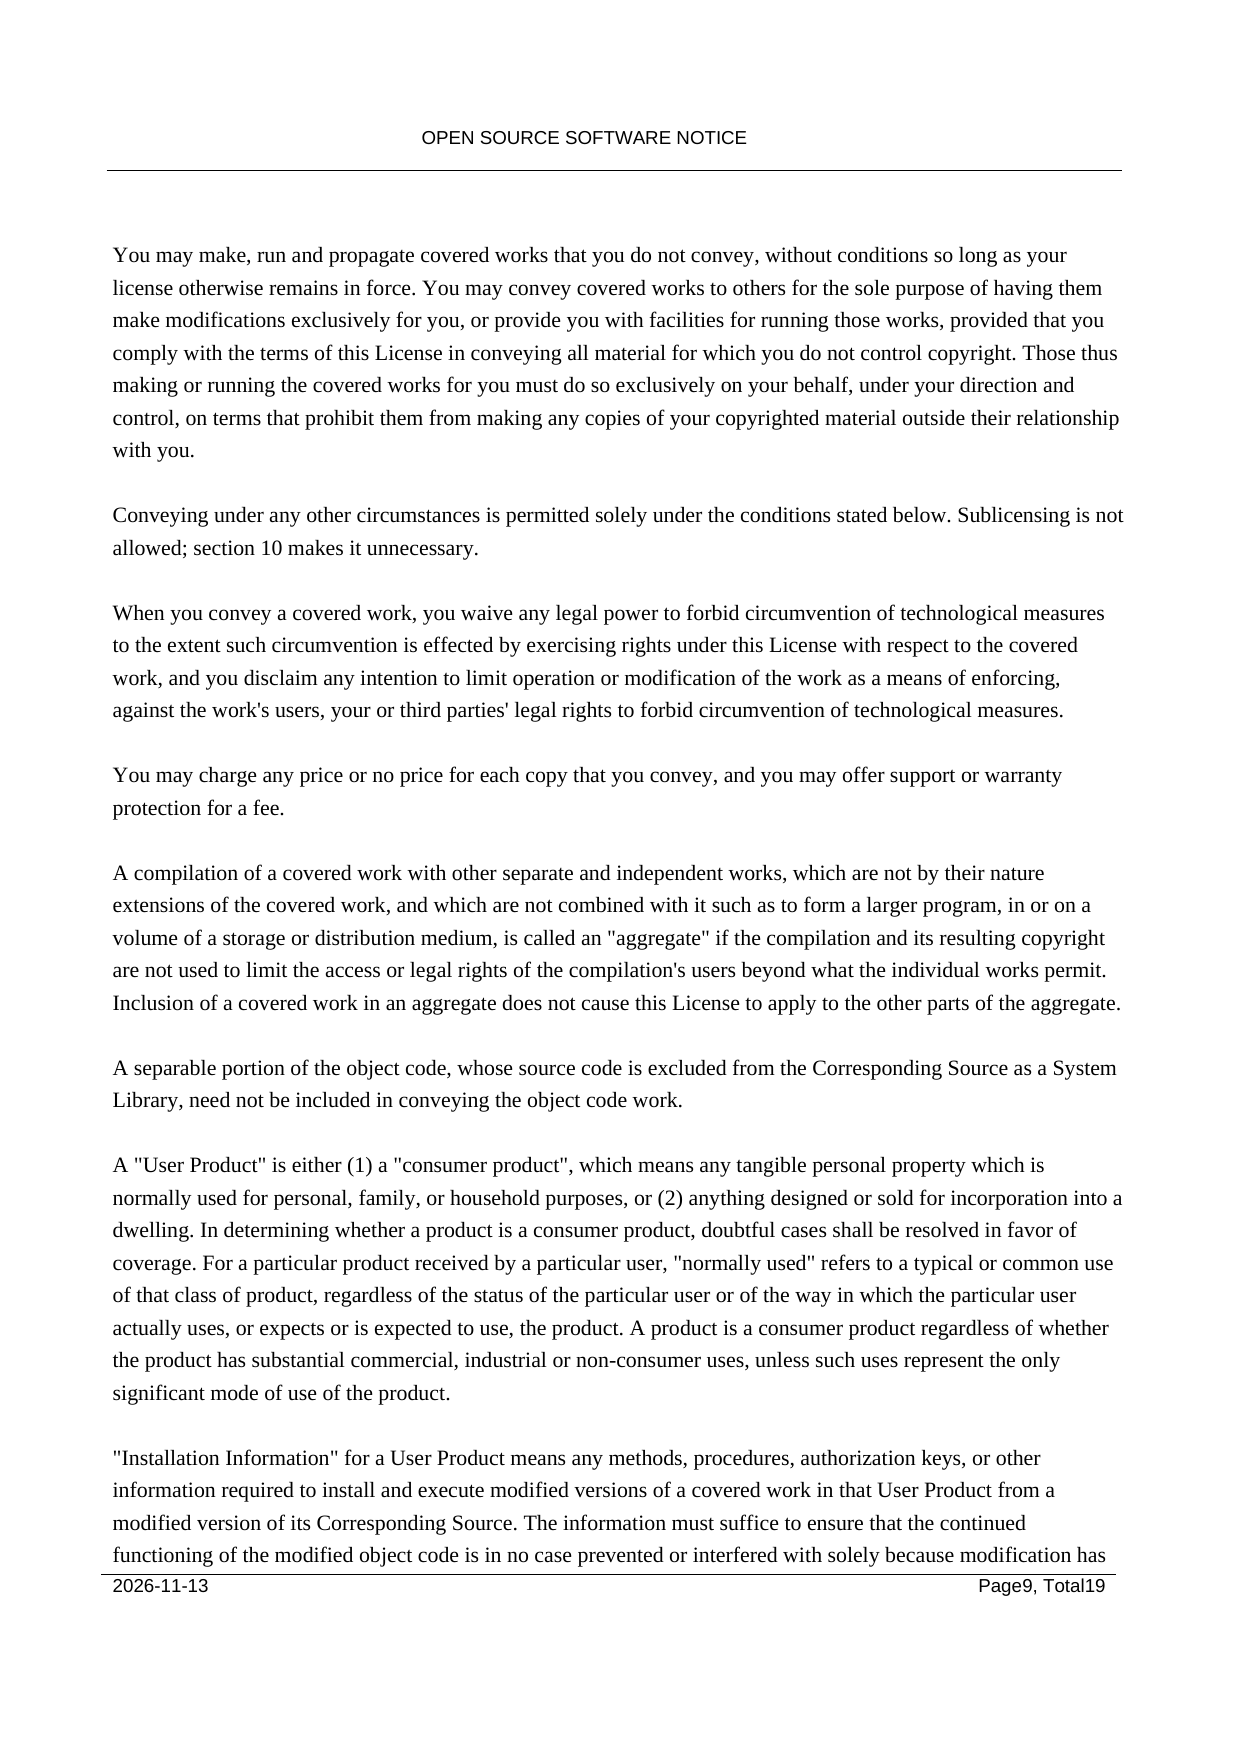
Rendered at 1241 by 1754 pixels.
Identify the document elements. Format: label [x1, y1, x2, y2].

text [112, 206, 1128, 1571]
